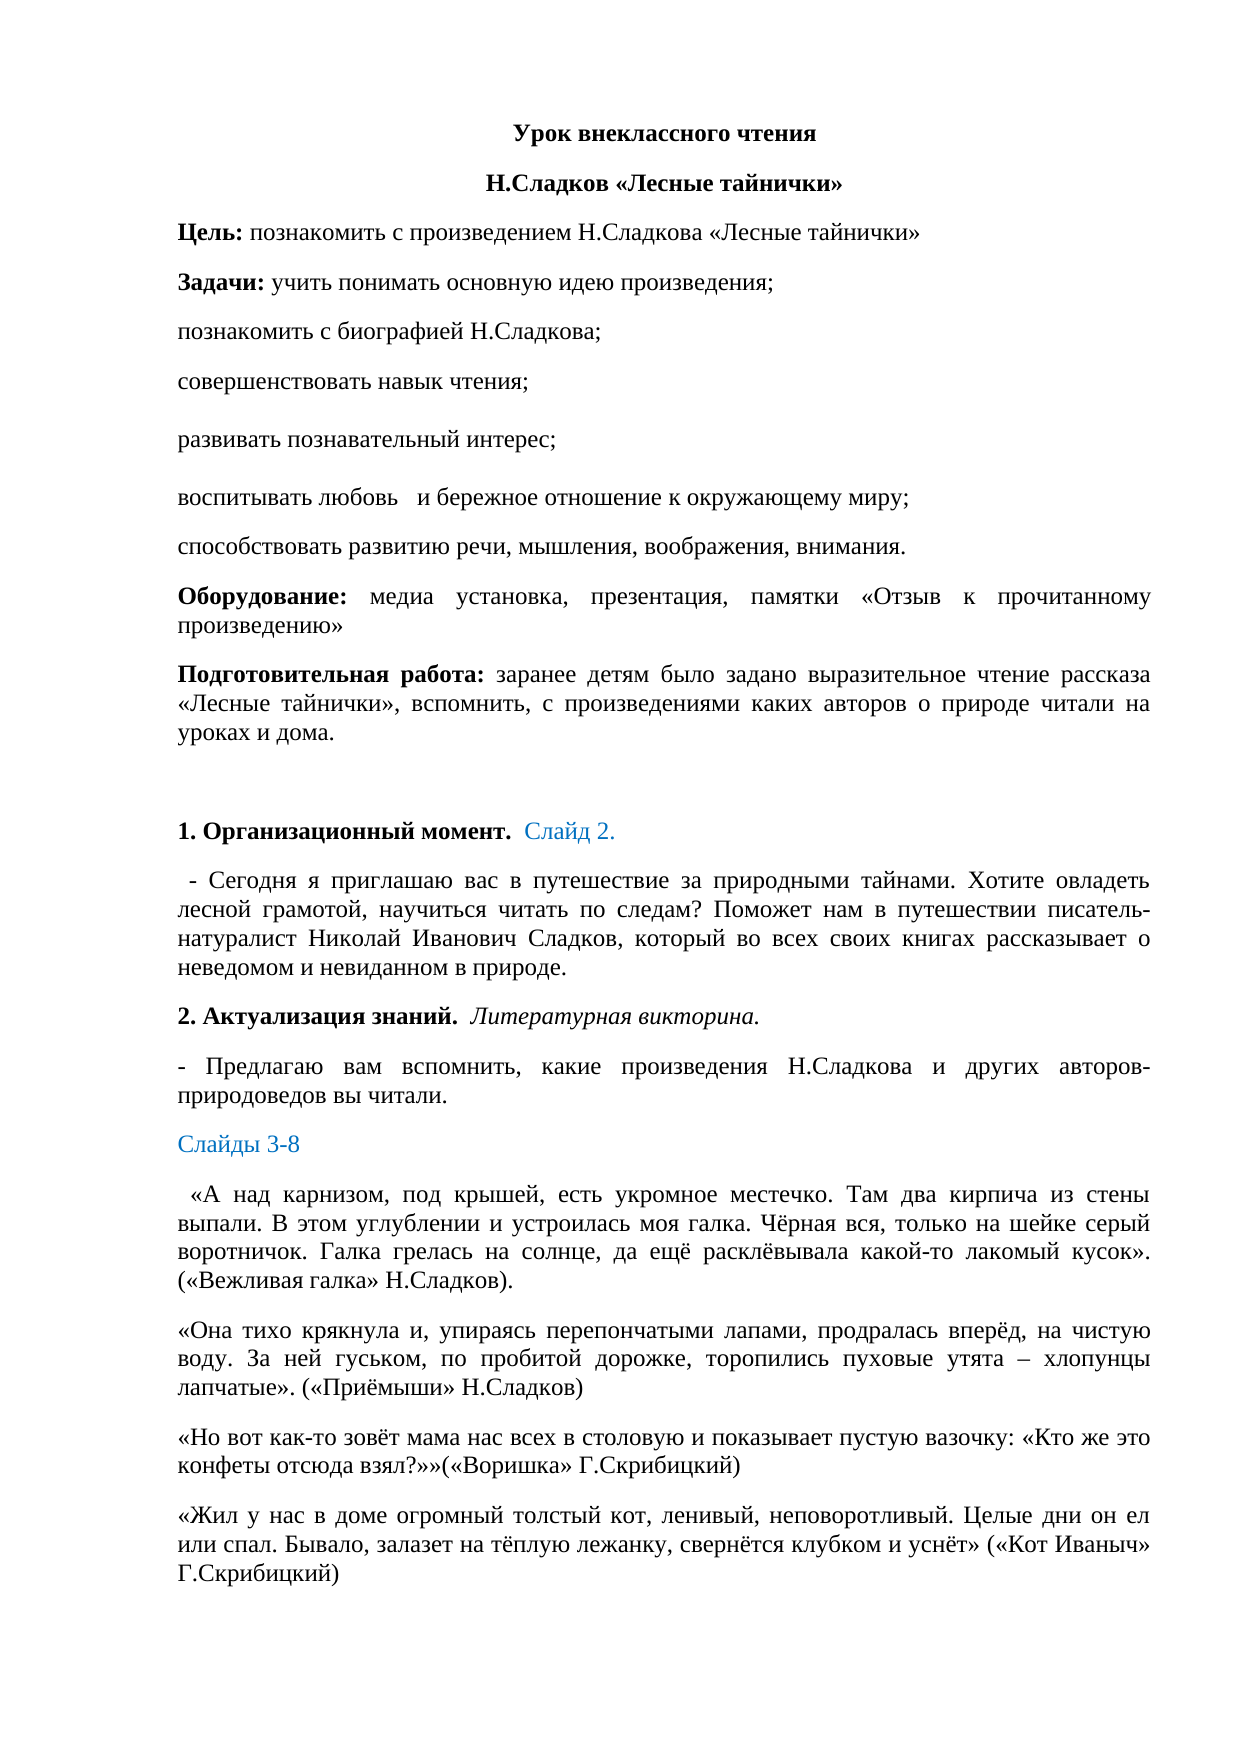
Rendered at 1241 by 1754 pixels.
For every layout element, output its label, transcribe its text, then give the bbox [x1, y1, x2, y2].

text Задачи: учить понимать основную идею произведения; [177, 267, 1152, 296]
text 1. Организационный момент. Слайд 2. [177, 816, 1152, 845]
text Подготовительная работа: заранее детям было задано выразительное чтение рассказа «Лесные тайнички», вспомнить, с произведениями каких авторов о природе читали на уроках и дома. [177, 659, 1152, 746]
text Н.Сладков «Лесные тайнички» [177, 168, 1152, 196]
text «Но вот как-то зовёт мама нас всех в столовую и показывает пустую вазочку: «Кто же это конфеты отсюда взял?»»(«Воришка» Г.Скрибицкий) [177, 1422, 1152, 1479]
text «Жил у нас в доме огромный толстый кот, ленивый, неповоротливый. Целые дни он ел или спал. Бывало, залазет на тёплую лежанку, свернётся клубком и уснёт» («Кот Иваныч» Г.Скрибицкий) [177, 1500, 1152, 1586]
text познакомить с биографией Н.Сладкова; [177, 316, 1152, 345]
text - Сегодня я приглашаю вас в путешествие за природными тайнами. Хотите овладеть лесной грамотой, научиться читать по следам? Поможет нам в путешествии писатель-натуралист Николай Иванович Сладков, который во всех своих книгах рассказывает о неведомом и невиданном в природе. [177, 866, 1152, 981]
text воспитывать любовь и бережное отношение к окружающему миру; [177, 482, 1152, 511]
text Оборудование: медиа установка, презентация, памятки «Отзыв к прочитанному произведению» [177, 581, 1152, 638]
text «Она тихо крякнула и, упираясь перепончатыми лапами, продралась вперёд, на чистую воду. За ней гуськом, по пробитой дорожке, торопились пуховые утята – хлопунцы лапчатые». («Приёмыши» Н.Сладков) [177, 1315, 1152, 1401]
text способствовать развитию речи, мышления, воображения, внимания. [177, 531, 1152, 560]
text Цель: познакомить с произведением Н.Сладкова «Лесные тайнички» [177, 217, 1152, 246]
text 2. Актуализация знаний. Литературная викторина. [177, 1001, 1152, 1030]
text Урок внеклассного чтения [177, 118, 1152, 147]
text - Предлагаю вам вспомнить, какие произведения Н.Сладкова и других авторов-природоведов вы читали. [177, 1051, 1152, 1108]
text развивать познавательный интерес; [177, 424, 1152, 453]
text Слайды 3-8 [177, 1129, 1152, 1158]
text совершенствовать навык чтения; [177, 366, 1152, 395]
text «А над карнизом, под крышей, есть укромное местечко. Там два кирпича из стены выпали. В этом углублении и устроилась моя галка. Чёрная вся, только на шейке серый воротничок. Галка грелась на солнце, да ещё расклёвывала какой-то лакомый кусок». («Вежливая галка» Н.Сладков). [177, 1179, 1152, 1294]
